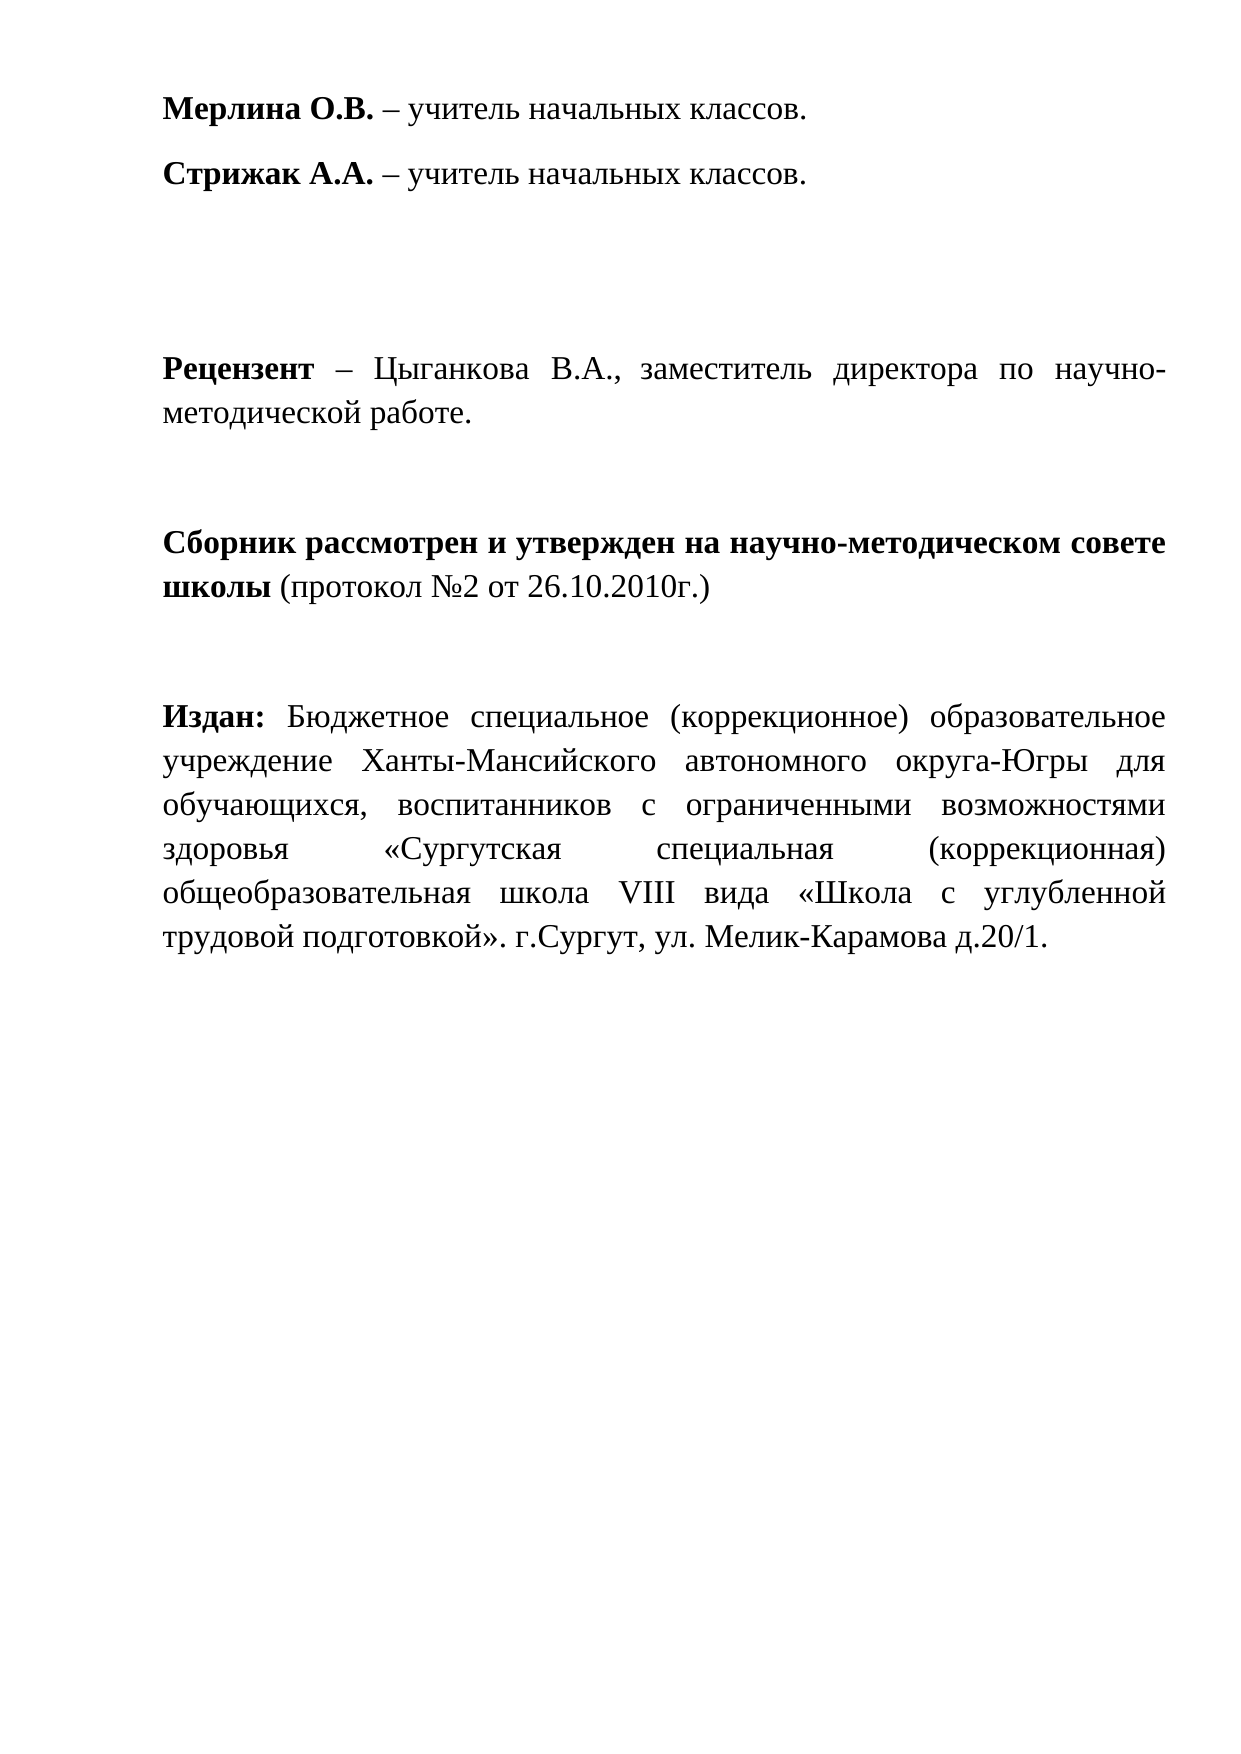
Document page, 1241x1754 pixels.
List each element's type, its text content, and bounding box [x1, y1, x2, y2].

text Сборник рассмотрен и утвержден на научно-методическом совете школы (протокол №2 от 26.10.2010г.) [162, 522, 1167, 604]
text Рецензент – Цыганкова В.А., заместитель директора по научно-методической работе. [162, 348, 1167, 431]
text Издан: Бюджетное специальное (коррекционное) образовательное учреждение Ханты-Мансийского автономного округа-Югры для обучающихся, воспитанников с ограниченными возможностями здоровья «Сургутская специальная (коррекционная) общеобразовательная школа VIII вида «Школа с углубленной трудовой подготовкой». г.Сургут, ул. Мелик-Карамова д.20/1. [162, 696, 1167, 954]
text Стрижак А.А. – учитель начальных классов. [162, 153, 1167, 192]
text Мерлина О.В. – учитель начальных классов. [162, 89, 1167, 127]
